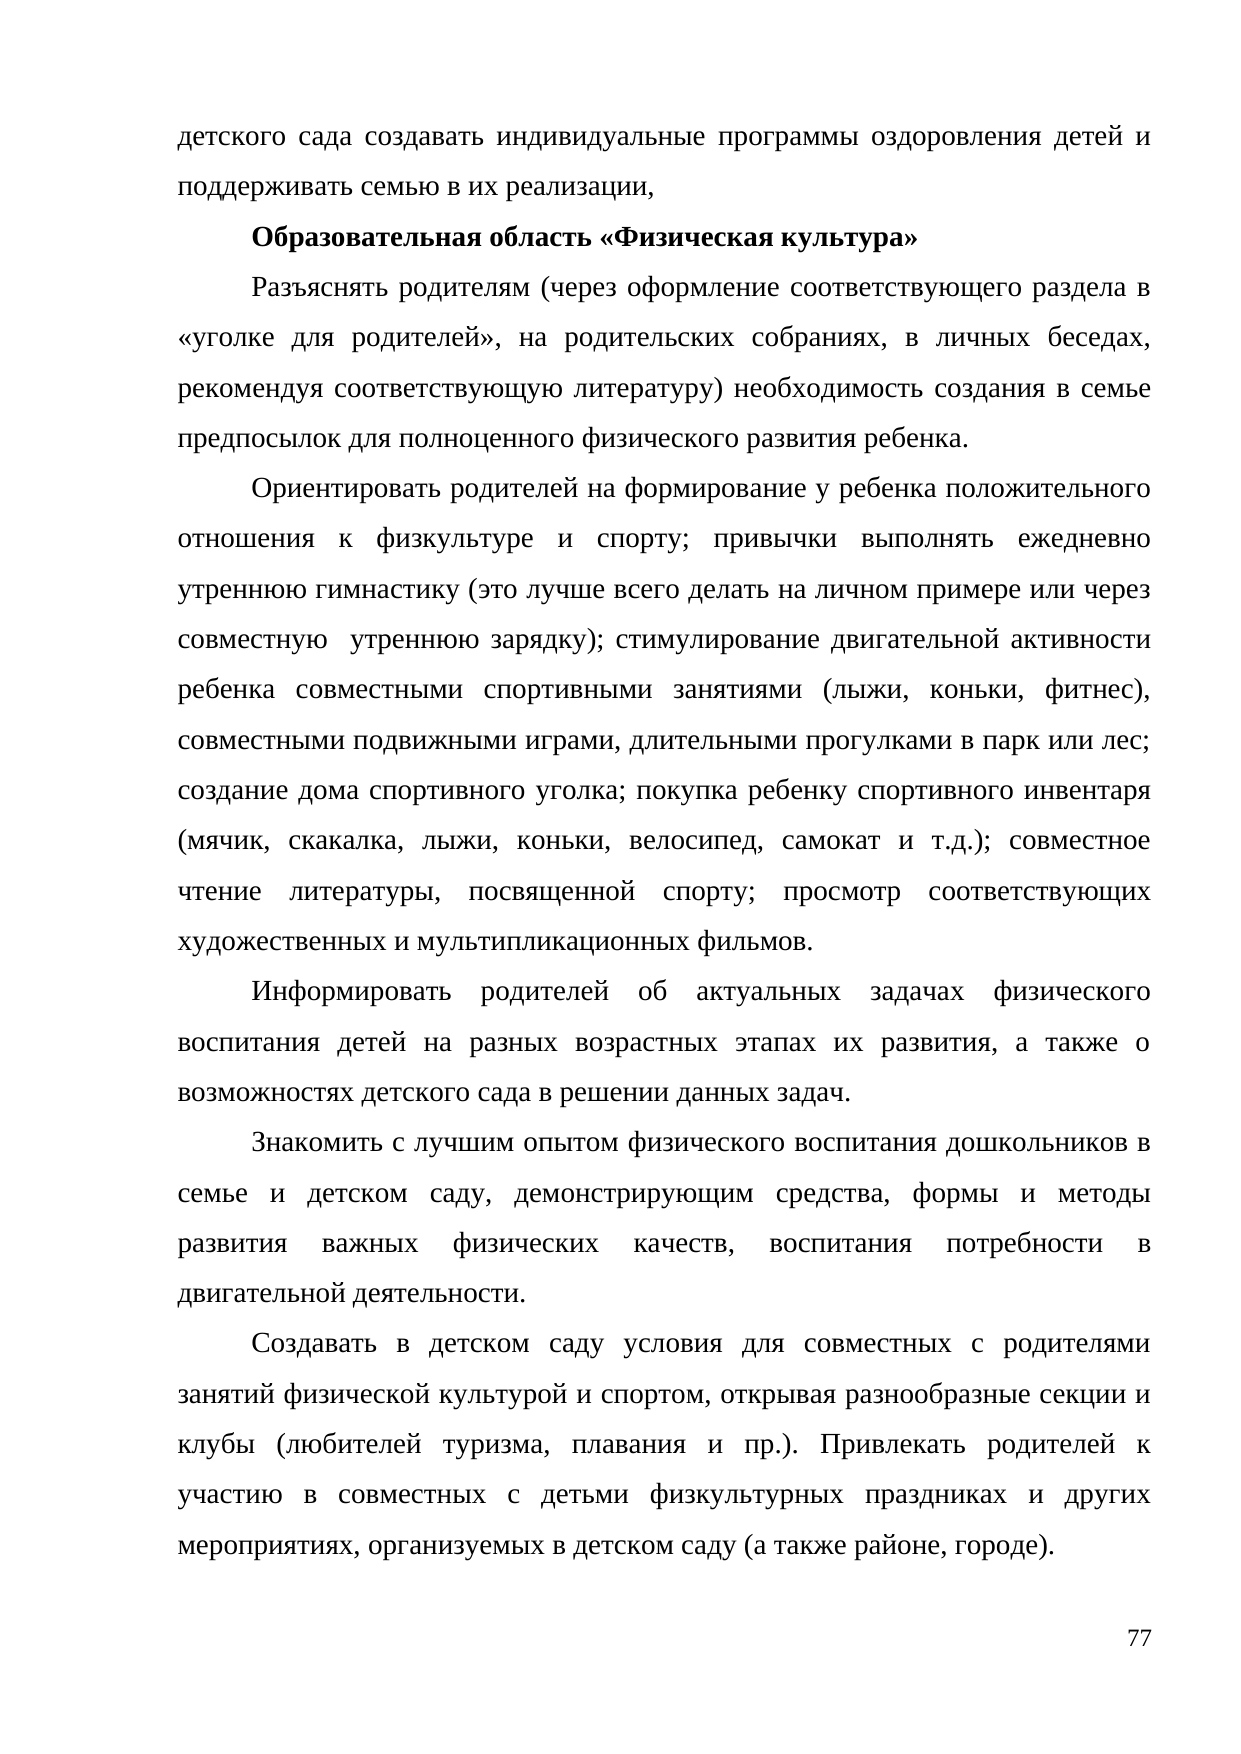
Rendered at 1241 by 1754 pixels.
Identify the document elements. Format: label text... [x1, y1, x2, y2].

text Ориентировать родителей на формирование у ребенка положительного отношения к физкультуре и спорту; привычки выполнять ежедневно утреннюю гимнастику (это лучше всего делать на личном примере или через совместную утреннюю зарядку); стимулирование двигательной активности ребенка совместными спортивными занятиями (лыжи, коньки, фитнес), совместными подвижными играми, длительными прогулками в парк или лес; создание дома спортивного уголка; покупка ребенку спортивного инвентаря (мячик, скакалка, лыжи, коньки, велосипед, самокат и т.д.); совместное чтение литературы, посвященной спорту; просмотр соответствующих художественных и мультипликационных фильмов. [177, 470, 1152, 957]
text Образовательная область «Физическая культура» [177, 219, 1152, 252]
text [177, 118, 1152, 202]
text Знакомить с лучшим опытом физического воспитания дошкольников в семье и детском саду, демонстрирующим средства, формы и методы развития важных физических качеств, воспитания потребности в двигательной деятельности. [177, 1124, 1152, 1309]
text Информировать родителей об актуальных задачах физического воспитания детей на разных возрастных этапах их развития, а также о возможностях детского сада в решении данных задач. [177, 973, 1152, 1108]
text Создавать в детском саду условия для совместных с родителями занятий физической культурой и спортом, открывая разнообразные секции и клубы (любителей туризма, плавания и пр.). Привлекать родителей к участию в совместных с детьми физкультурных праздниках и других мероприятиях, организуемых в детском саду (а также районе, городе). [177, 1326, 1152, 1560]
text Разъяснять родителям (через оформление соответствующего раздела в «уголке для родителей», на родительских собраниях, в личных беседах, рекомендуя соответствующую литературу) необходимость создания в семье предпосылок для полноценного физического развития ребенка. [177, 269, 1152, 453]
